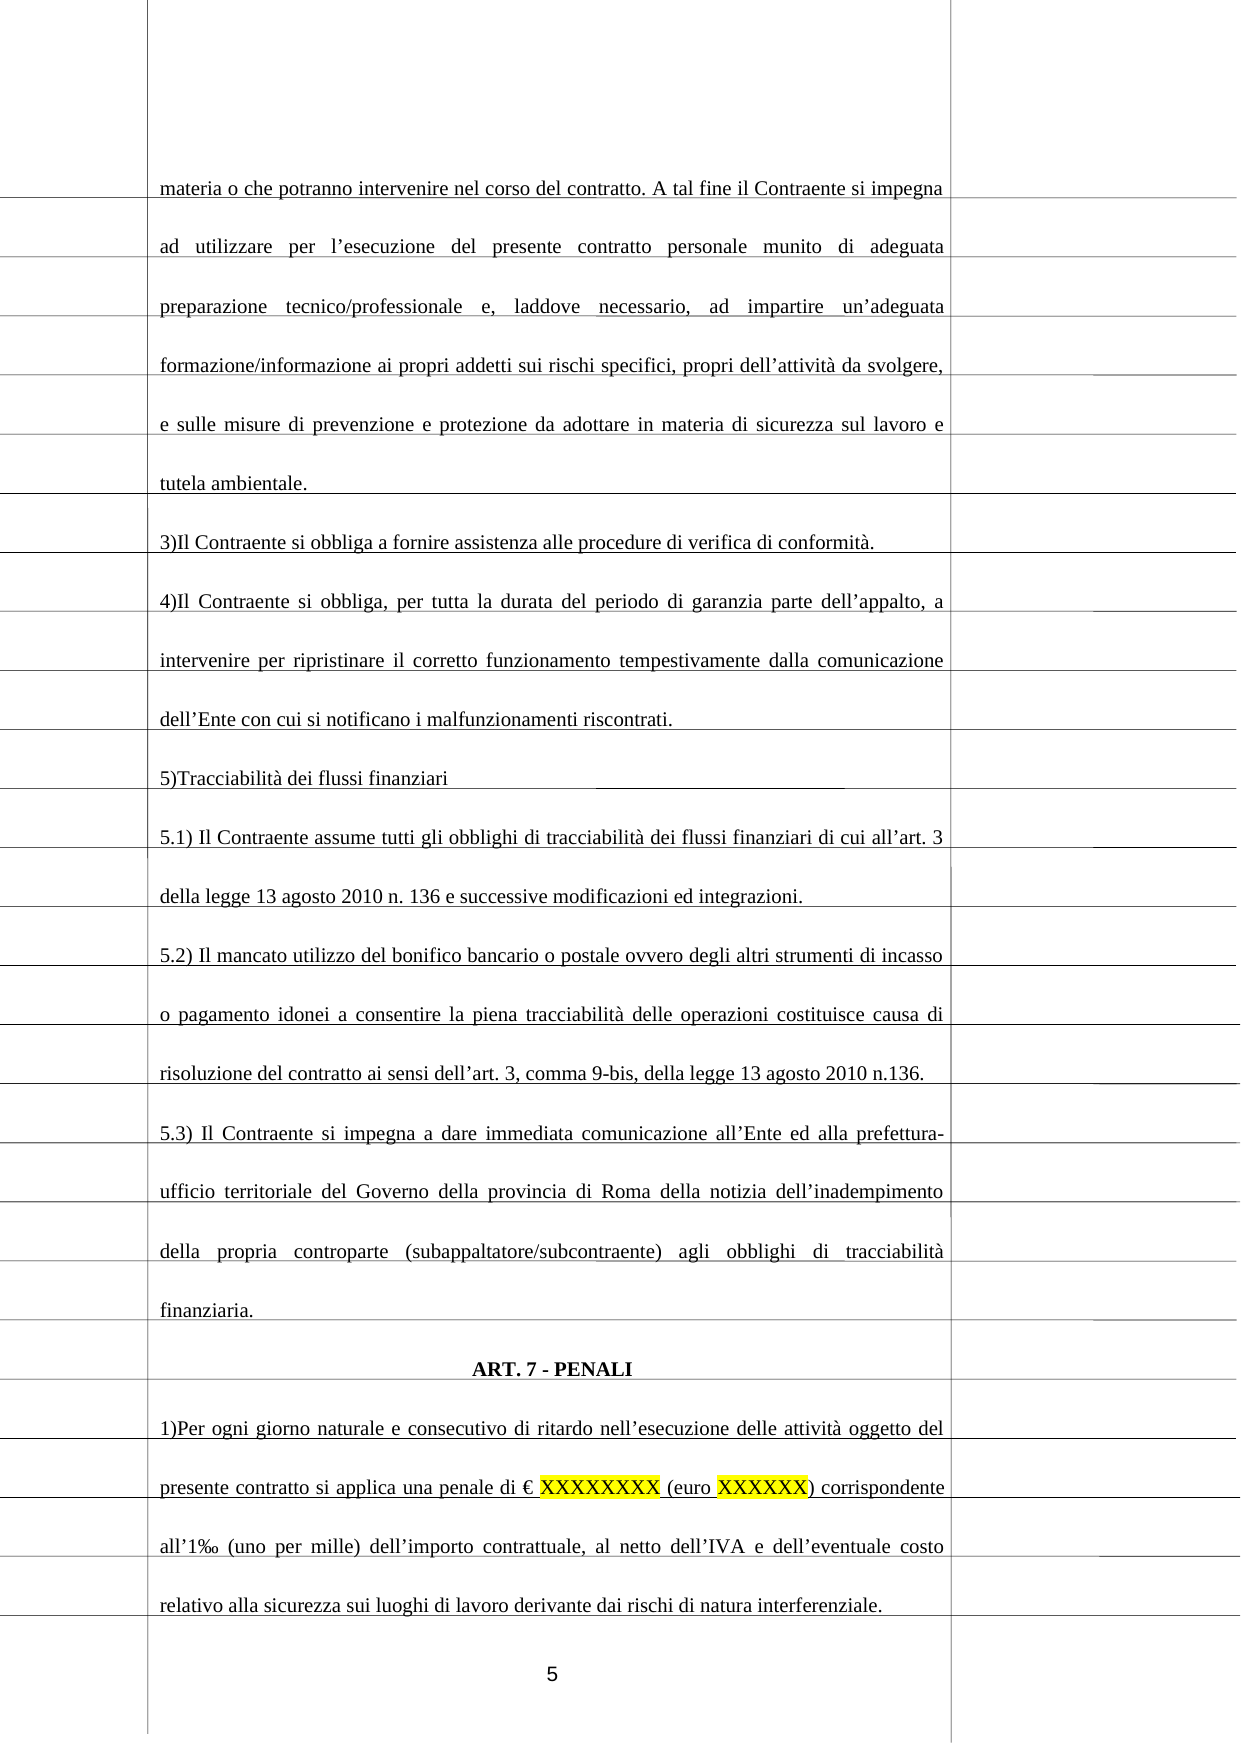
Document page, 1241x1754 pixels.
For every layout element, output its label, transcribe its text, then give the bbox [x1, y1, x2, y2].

text 5.1) Il Contraente assume tutti gli obblighi di tracciabilità dei flussi finanziari di cui all’art. 3 della legge 13 agosto 2010 n. 136 e successive modificazioni ed integrazioni. [159, 797, 945, 916]
text 5.3) Il Contraente si impegna a dare immediata comunicazione all’Ente ed alla prefettura-ufficio territoriale del Governo della provincia di Roma della notizia dell’inadempimento della propria controparte (subappaltatore/subcontraente) agli obblighi di tracciabilità finanziaria. [159, 1093, 945, 1329]
subtitle ART. 7 - PENALI [159, 1329, 945, 1388]
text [159, 148, 945, 502]
text 4)Il Contraente si obbliga, per tutta la durata del periodo di garanzia parte dell’appalto, a intervenire per ripristinare il corretto funzionamento tempestivamente dalla comunicazione dell’Ente con cui si notificano i malfunzionamenti riscontrati. [159, 561, 945, 738]
text 5)Tracciabilità dei flussi finanziari [159, 738, 945, 797]
text 3)Il Contraente si obbliga a fornire assistenza alle procedure di verifica di conformità. [159, 502, 945, 561]
text 5.2) Il mancato utilizzo del bonifico bancario o postale ovvero degli altri strumenti di incasso o pagamento idonei a consentire la piena tracciabilità delle operazioni costituisce causa di risoluzione del contratto ai sensi dell’art. 3, comma 9-bis, della legge 13 agosto 2010 n.136. [159, 916, 945, 1093]
list 1)Per ogni giorno naturale e consecutivo di ritardo nell’esecuzione delle attività oggetto del presente contratto si applica una penale di € XXXXXXXX (euro XXXXXX) corrispondente all’1‰ (uno per mille) dell’importo contrattuale, al netto dell’IVA e dell’eventuale costo relativo alla sicurezza sui luoghi di lavoro derivante dai rischi di natura interferenziale. [159, 1388, 945, 1624]
